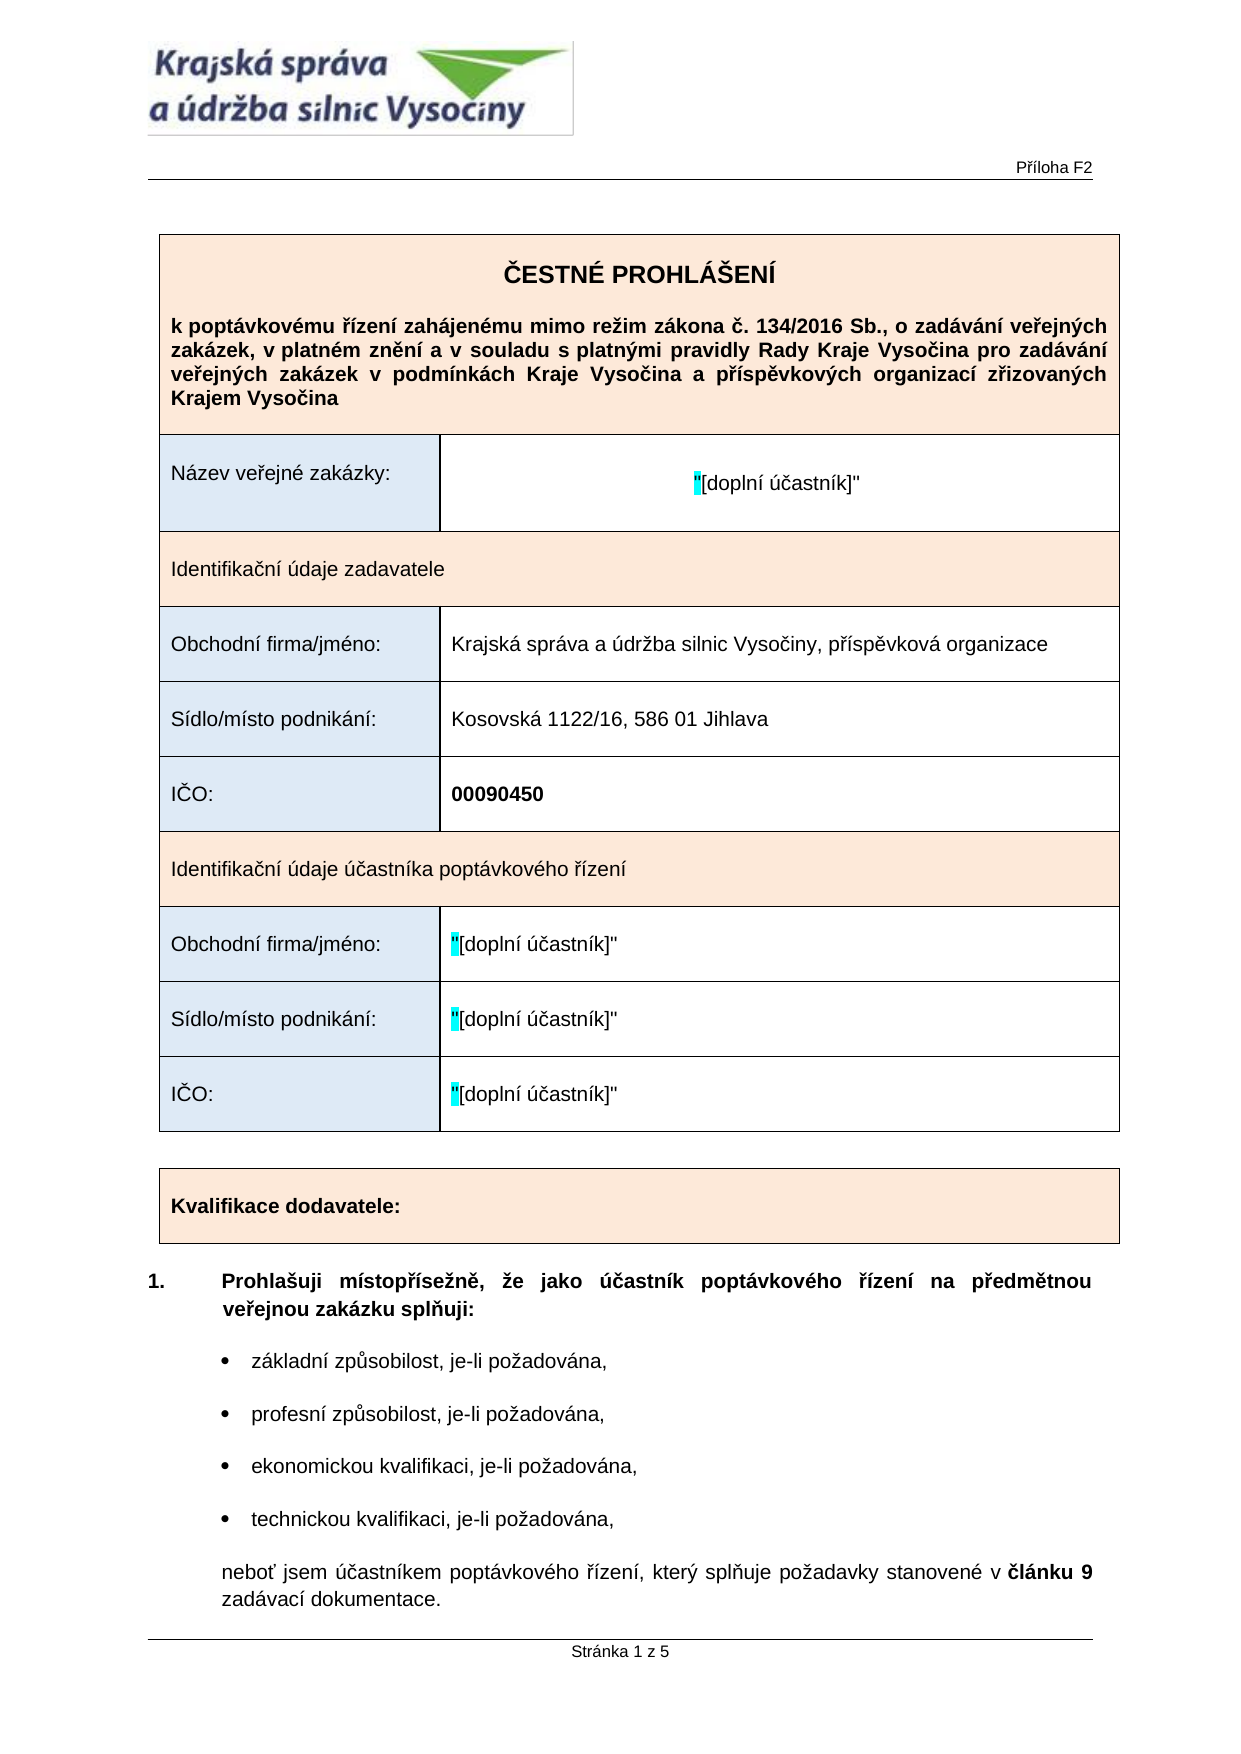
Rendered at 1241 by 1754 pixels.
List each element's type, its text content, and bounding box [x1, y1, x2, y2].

table_cell [441, 1057, 1119, 1131]
table_cell [441, 982, 1119, 1056]
table_cell Sídlo/místo podnikání: [160, 982, 439, 1056]
table_cell Obchodní firma/jméno: [160, 607, 439, 681]
table_cell Název veřejné zakázky: [160, 435, 439, 531]
table_cell Obchodní firma/jméno: [160, 907, 439, 981]
table_header Kvalifikace dodavatele: [160, 1169, 1119, 1243]
table_cell IČO: [160, 757, 439, 831]
table_cell Kosovská 1122/16, 586 01 Jihlava [441, 682, 1119, 756]
list technickou kvalifikaci, je-li požadována, [221, 1507, 1093, 1531]
list neboť jsem účastníkem poptávkového řízení, který splňuje požadavky stanovené v článku 9 zadávací dokumentace. [221, 1559, 1093, 1611]
table_cell 00090450 [441, 757, 1119, 831]
list Prohlašuji místopřísežně, že jako účastník poptávkového řízení na předmětnou veřejnou zakázku splňuji: [148, 1269, 1093, 1321]
table_cell IČO: [160, 1057, 439, 1131]
picture [147, 41, 574, 137]
table_cell Identifikační údaje účastníka poptávkového řízení [160, 832, 1119, 906]
table_cell Identifikační údaje zadavatele [160, 532, 1119, 606]
table_cell Sídlo/místo podnikání: [160, 682, 439, 756]
table_header ČESTNÉ PROHLÁŠENÍ k poptávkovému řízení zahájenému mimo režim zákona č. 134/2016 Sb., o zadávání veřejných zakázek, v platném znění a v souladu s platnými pravidly Rady Kraje Vysočina pro zadávání veřejných zakázek v podmínkách Kraje Vysočina a příspěvkových organizací zřizovaných Krajem Vysočina [160, 235, 1119, 434]
table_cell Krajská správa a údržba silnic Vysočiny, příspěvková organizace [441, 607, 1119, 681]
list profesní způsobilost, je-li požadována, [221, 1402, 1093, 1426]
table_cell [441, 907, 1119, 981]
list základní způsobilost, je-li požadována, [221, 1349, 1093, 1373]
list ekonomickou kvalifikaci, je-li požadována, [221, 1454, 1093, 1478]
table_cell [441, 435, 1119, 531]
